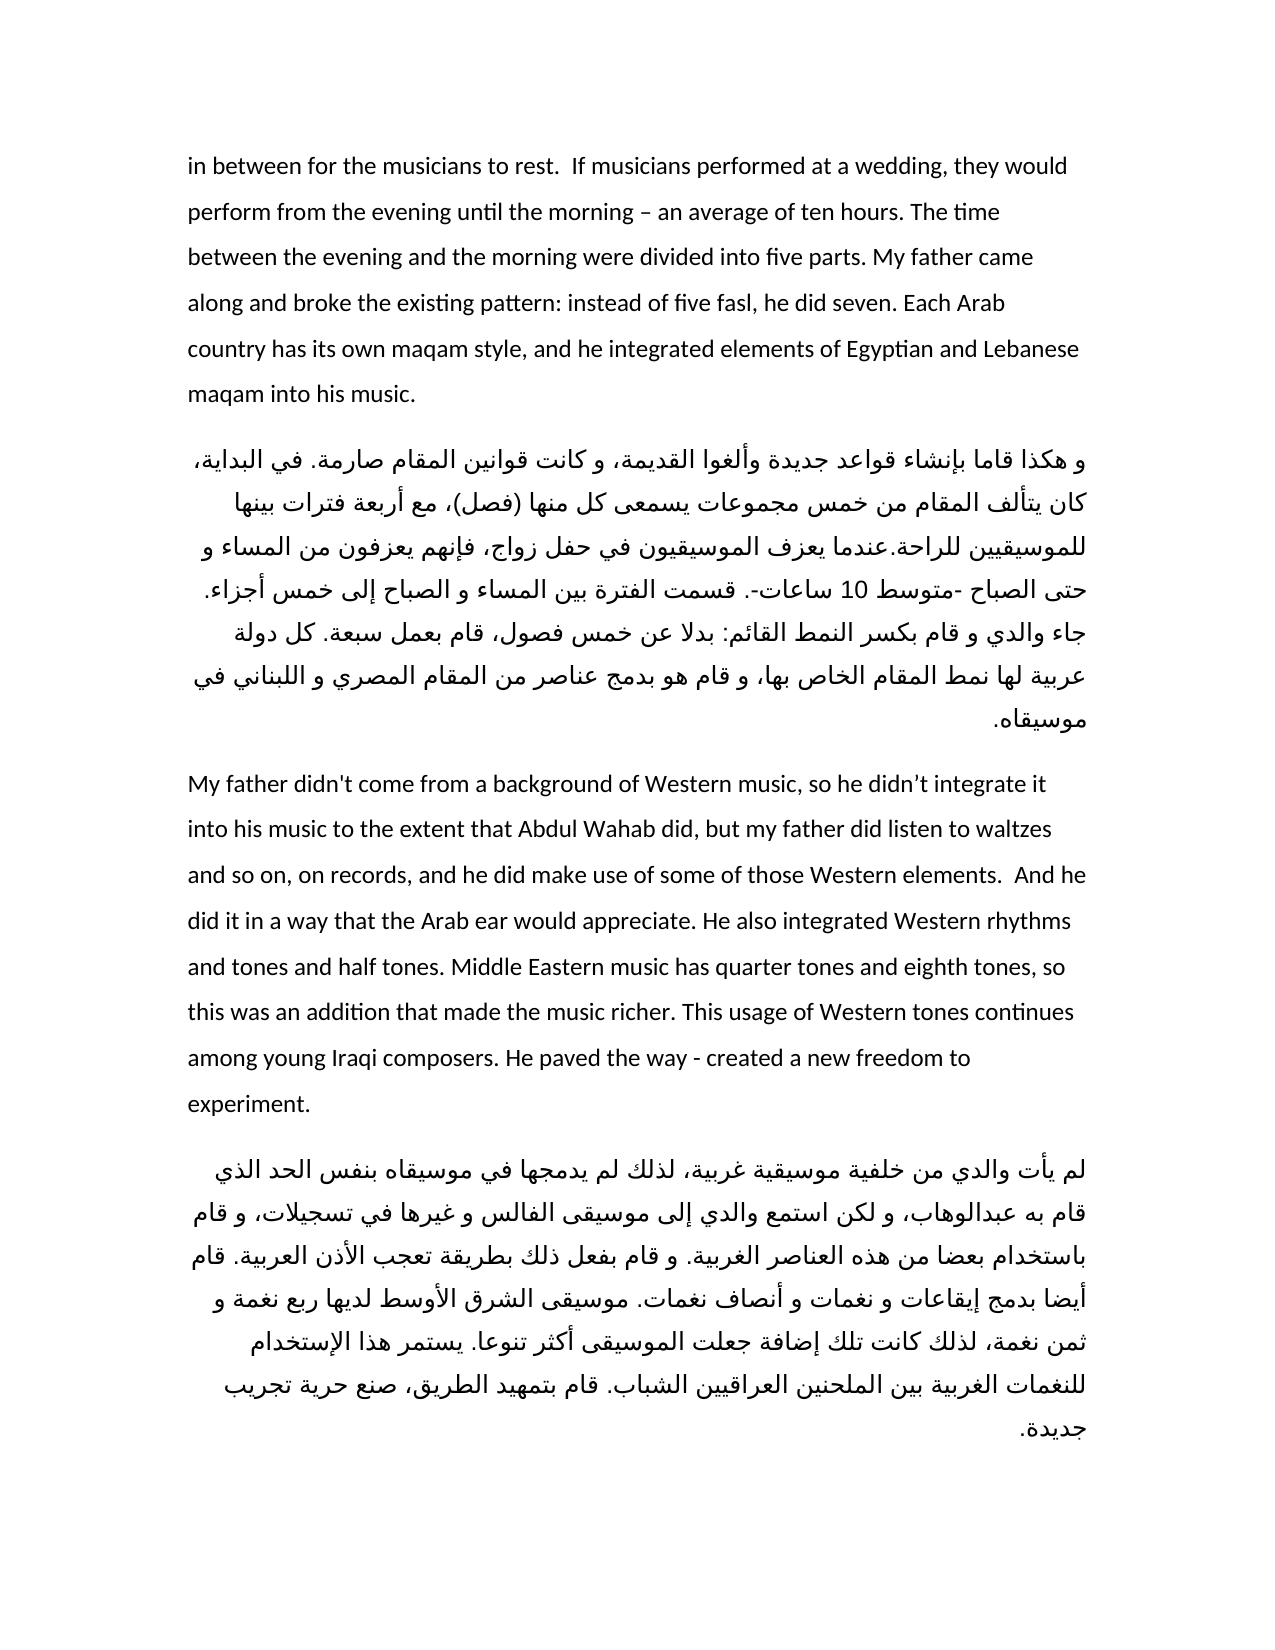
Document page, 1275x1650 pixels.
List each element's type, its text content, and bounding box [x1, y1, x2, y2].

text و هكذا قاما بإنشاء قواعد جديدة وألغوا القديمة، و كانت قوانين المقام صارمة. في البداية، كان يتألف المقام من خمس مجموعات يسمعى كل منها (فصل)، مع أربعة فترات بينها للموسيقيين للراحة.عندما يعزف الموسيقيون في حفل زواج، فإنهم يعزفون من المساء و حتى الصباح -متوسط 10 ساعات-. قسمت الفترة بين المساء و الصباح إلى خمس أجزاء. جاء والدي و قام بكسر النمط القائم: بدلا عن خمس فصول، قام بعمل سبعة. كل دولة عربية لها نمط المقام الخاص بها، و قام هو بدمج عناصر من المقام المصري و اللبناني في موسيقاه. [187, 445, 1087, 733]
text My father didn't come from a background of Western music, so he didn’t integrate it into his music to the extent that Abdul Wahab did, but my father did listen to waltzes and so on, on records, and he did make use of some of those Western elements. And he did it in a way that the Arab ear would appreciate. He also integrated Western rhythms and tones and half tones. Middle Eastern music has quarter tones and eighth tones, so this was an addition that made the music richer. This usage of Western tones continues among young Iraqi composers. He paved the way - created a new freedom to experiment. [187, 768, 1087, 1118]
text لم يأت والدي من خلفية موسيقية غربية، لذلك لم يدمجها في موسيقاه بنفس الحد الذي قام به عبدالوهاب، و لكن استمع والدي إلى موسيقى الفالس و غيرها في تسجيلات، و قام باستخدام بعضا من هذه العناصر الغربية. و قام بفعل ذلك بطريقة تعجب الأذن العربية. قام أيضا بدمج إيقاعات و نغمات و أنصاف نغمات. موسيقى الشرق الأوسط لديها ربع نغمة و ثمن نغمة، لذلك كانت تلك إضافة جعلت الموسيقى أكثر تنوعا. يستمر هذا الإستخدام للنغمات الغربية بين الملحنين العراقيين الشباب. قام بتمهيد الطريق، صنع حرية تجريب جديدة. [187, 1154, 1087, 1442]
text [187, 150, 1087, 409]
